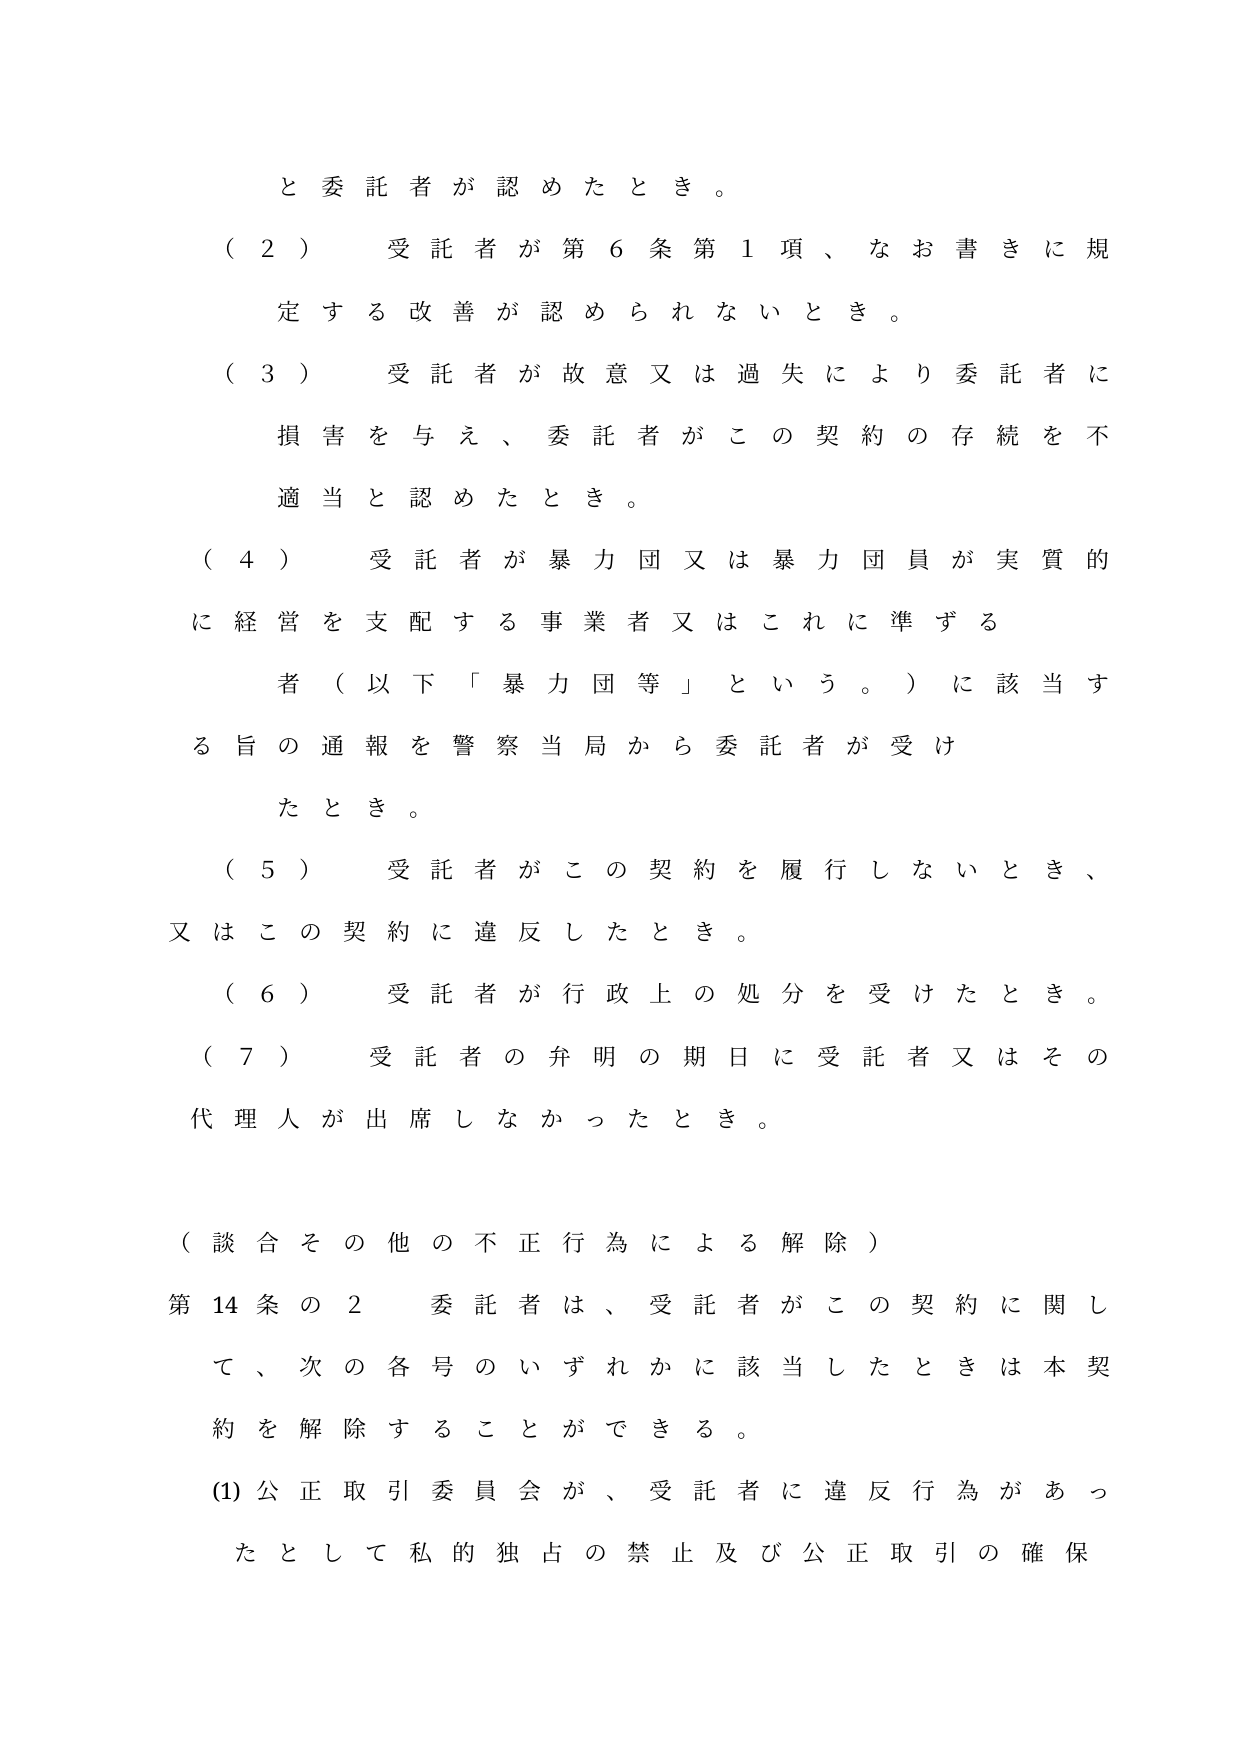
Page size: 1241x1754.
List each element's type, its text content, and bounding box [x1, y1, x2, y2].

text （２） 受託者が第６条第１項、なお書きに規定する改善が認められないとき。 [190, 217, 1131, 341]
text 第14条の２ 委託者は、受託者がこの契約に関して、次の各号のいずれかに該当したときは本契約を解除することができる。 [168, 1272, 1131, 1459]
text 者（以下「暴力団等」という。）に該当する旨の通報を警察当局から委託者が受け [190, 652, 1131, 776]
text たとき。 [190, 776, 1131, 838]
text （談合その他の不正行為による解除） [168, 1210, 1131, 1272]
text （３） 受託者が故意又は過失により委託者に損害を与え、委託者がこの契約の存続を不適当と認めたとき。 [190, 341, 1131, 527]
text （５） 受託者がこの契約を履行しないとき、又はこの契約に違反したとき。 [168, 838, 1131, 962]
text （４） 受託者が暴力団又は暴力団員が実質的に経営を支配する事業者又はこれに準ずる [190, 527, 1131, 652]
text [197, 1459, 1131, 1583]
text （６） 受託者が行政上の処分を受けたとき。 [190, 962, 1131, 1024]
text （７） 受託者の弁明の期日に受託者又はその代理人が出席しなかったとき。 [190, 1024, 1131, 1148]
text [190, 155, 1131, 217]
